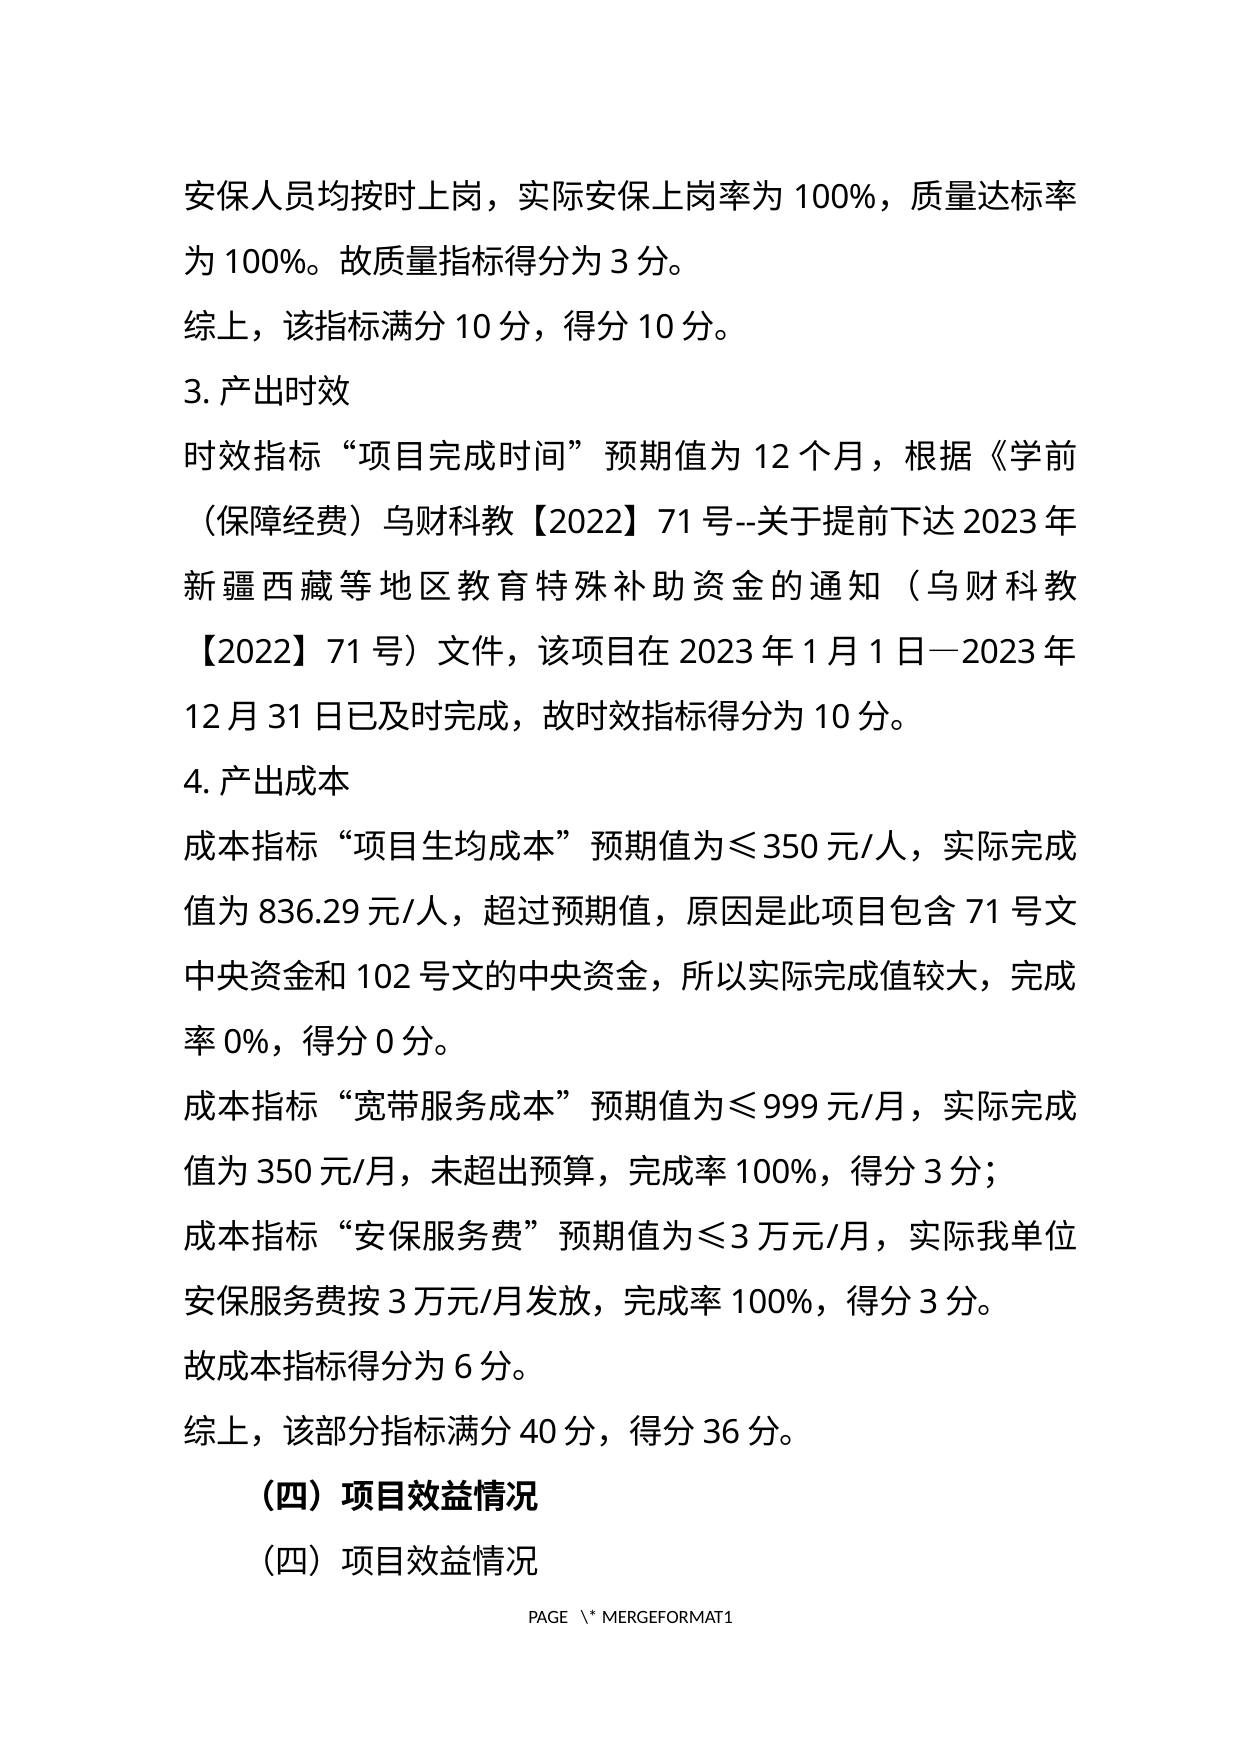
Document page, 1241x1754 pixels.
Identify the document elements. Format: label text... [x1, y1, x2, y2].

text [183, 162, 1078, 1462]
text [183, 1527, 1078, 1592]
text （四）项目效益情况 [183, 1462, 1078, 1527]
